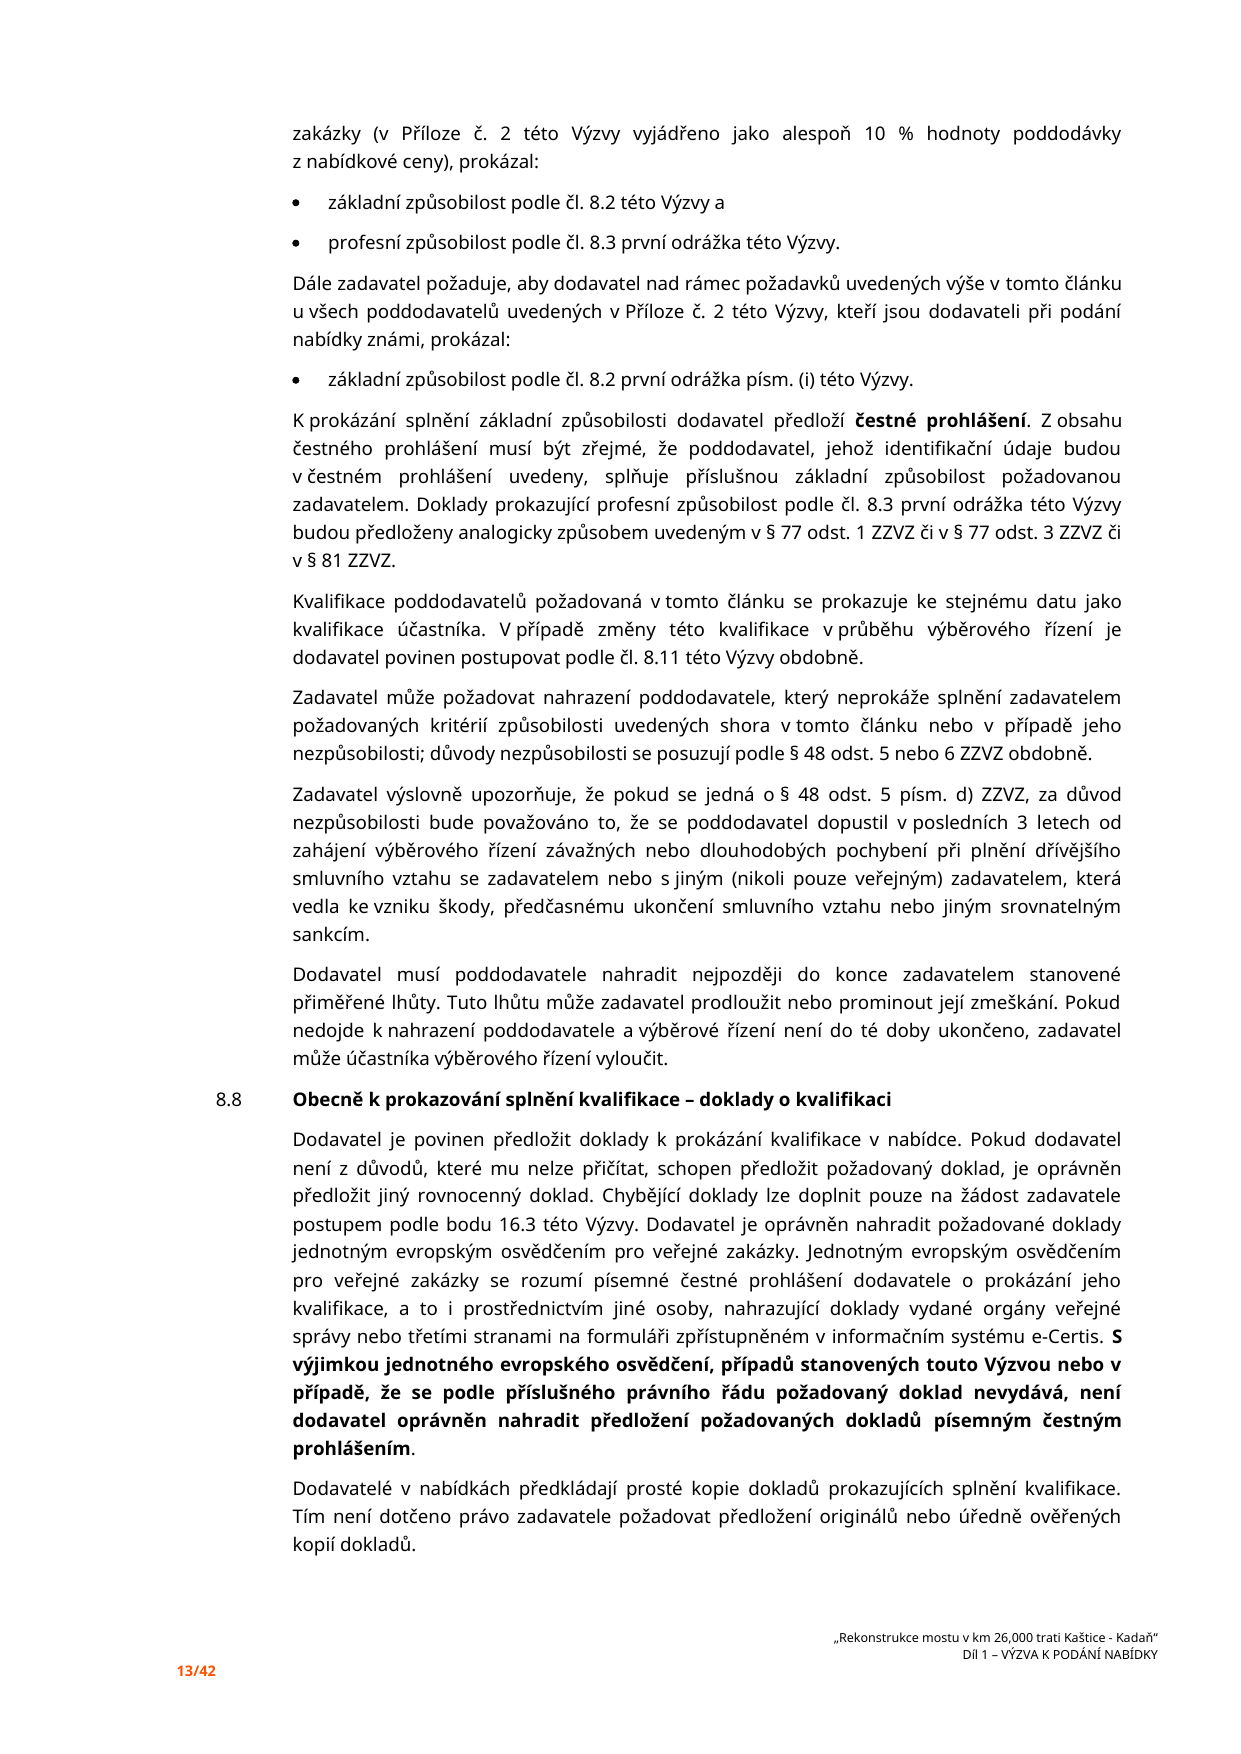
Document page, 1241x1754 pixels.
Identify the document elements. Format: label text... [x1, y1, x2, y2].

text Dodavatelé v nabídkách předkládají prosté kopie dokladů prokazujících splnění kvalifikace. Tím není dotčeno právo zadavatele požadovat předložení originálů nebo úředně ověřených kopií dokladů. [292, 1476, 1122, 1557]
text Zadavatel může požadovat nahrazení poddodavatele, který neprokáže splnění zadavatelem požadovaných kritérií způsobilosti uvedených shora v tomto článku nebo v případě jeho nezpůsobilosti; důvody nezpůsobilosti se posuzují podle § 48 odst. 5 nebo 6 ZZVZ obdobně. [292, 684, 1122, 766]
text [292, 121, 1122, 174]
text K prokázání splnění základní způsobilosti dodavatel předloží čestné prohlášení. Z obsahu čestného prohlášení musí být zřejmé, že poddodavatel, jehož identifikační údaje budou v čestném prohlášení uvedeny, splňuje příslušnou základní způsobilost požadovanou zadavatelem. Doklady prokazující profesní způsobilost podle čl. 8.3 první odrážka této Výzvy budou předloženy analogicky způsobem uvedeným v § 77 odst. 1 ZZVZ či v § 77 odst. 3 ZZVZ či v § 81 ZZVZ. [292, 407, 1122, 573]
text profesní způsobilost podle čl. 8.3 první odrážka této Výzvy. [292, 230, 1122, 255]
text základní způsobilost podle čl. 8.2 první odrážka písm. (i) této Výzvy. [292, 367, 1122, 392]
text Dále zadavatel požaduje, aby dodavatel nad rámec požadavků uvedených výše v tomto článku u všech poddodavatelů uvedených v Příloze č. 2 této Výzvy, kteří jsou dodavateli při podání nabídky známi, prokázal: [292, 270, 1122, 352]
text Dodavatel je povinen předložit doklady k prokázání kvalifikace v nabídce. Pokud dodavatel není z důvodů, které mu nelze přičítat, schopen předložit požadovaný doklad, je oprávněn předložit jiný rovnocenný doklad. Chybějící doklady lze doplnit pouze na žádost zadavatele postupem podle bodu 16.3 této Výzvy. Dodavatel je oprávněn nahradit požadované doklady jednotným evropským osvědčením pro veřejné zakázky. Jednotným evropským osvědčením pro veřejné zakázky se rozumí písemné čestné prohlášení dodavatele o prokázání jeho kvalifikace, a to i prostřednictvím jiné osoby, nahrazující doklady vydané orgány veřejné správy nebo třetími stranami na formuláři zpřístupněném v informačním systému e-Certis. S výjimkou jednotného evropského osvědčení, případů stanovených touto Výzvou nebo v případě, že se podle příslušného právního řádu požadovaný doklad nevydává, není dodavatel oprávněn nahradit předložení požadovaných dokladů písemným čestným prohlášením. [292, 1127, 1122, 1461]
text Obecně k prokazování splnění kvalifikace – doklady o kvalifikaci [216, 1086, 1122, 1112]
text Kvalifikace poddodavatelů požadovaná v tomto článku se prokazuje ke stejnému datu jako kvalifikace účastníka. V případě změny této kvalifikace v průběhu výběrového řízení je dodavatel povinen postupovat podle čl. 8.11 této Výzvy obdobně. [292, 588, 1122, 669]
text základní způsobilost podle čl. 8.2 této Výzvy a [292, 189, 1122, 215]
text Zadavatel výslovně upozorňuje, že pokud se jedná o § 48 odst. 5 písm. d) ZZVZ, za důvod nezpůsobilosti bude považováno to, že se poddodavatel dopustil v posledních 3 letech od zahájení výběrového řízení závažných nebo dlouhodobých pochybení při plnění dřívějšího smluvního vztahu se zadavatelem nebo s jiným (nikoli pouze veřejným) zadavatelem, která vedla ke vzniku škody, předčasnému ukončení smluvního vztahu nebo jiným srovnatelným sankcím. [292, 781, 1122, 947]
list Dodavatel musí poddodavatele nahradit nejpozději do konce zadavatelem stanovené přiměřené lhůty. Tuto lhůtu může zadavatel prodloužit nebo prominout její zmeškání. Pokud nedojde k nahrazení poddodavatele a výběrové řízení není do té doby ukončeno, zadavatel může účastníka výběrového řízení vyloučit. [292, 962, 1122, 1071]
